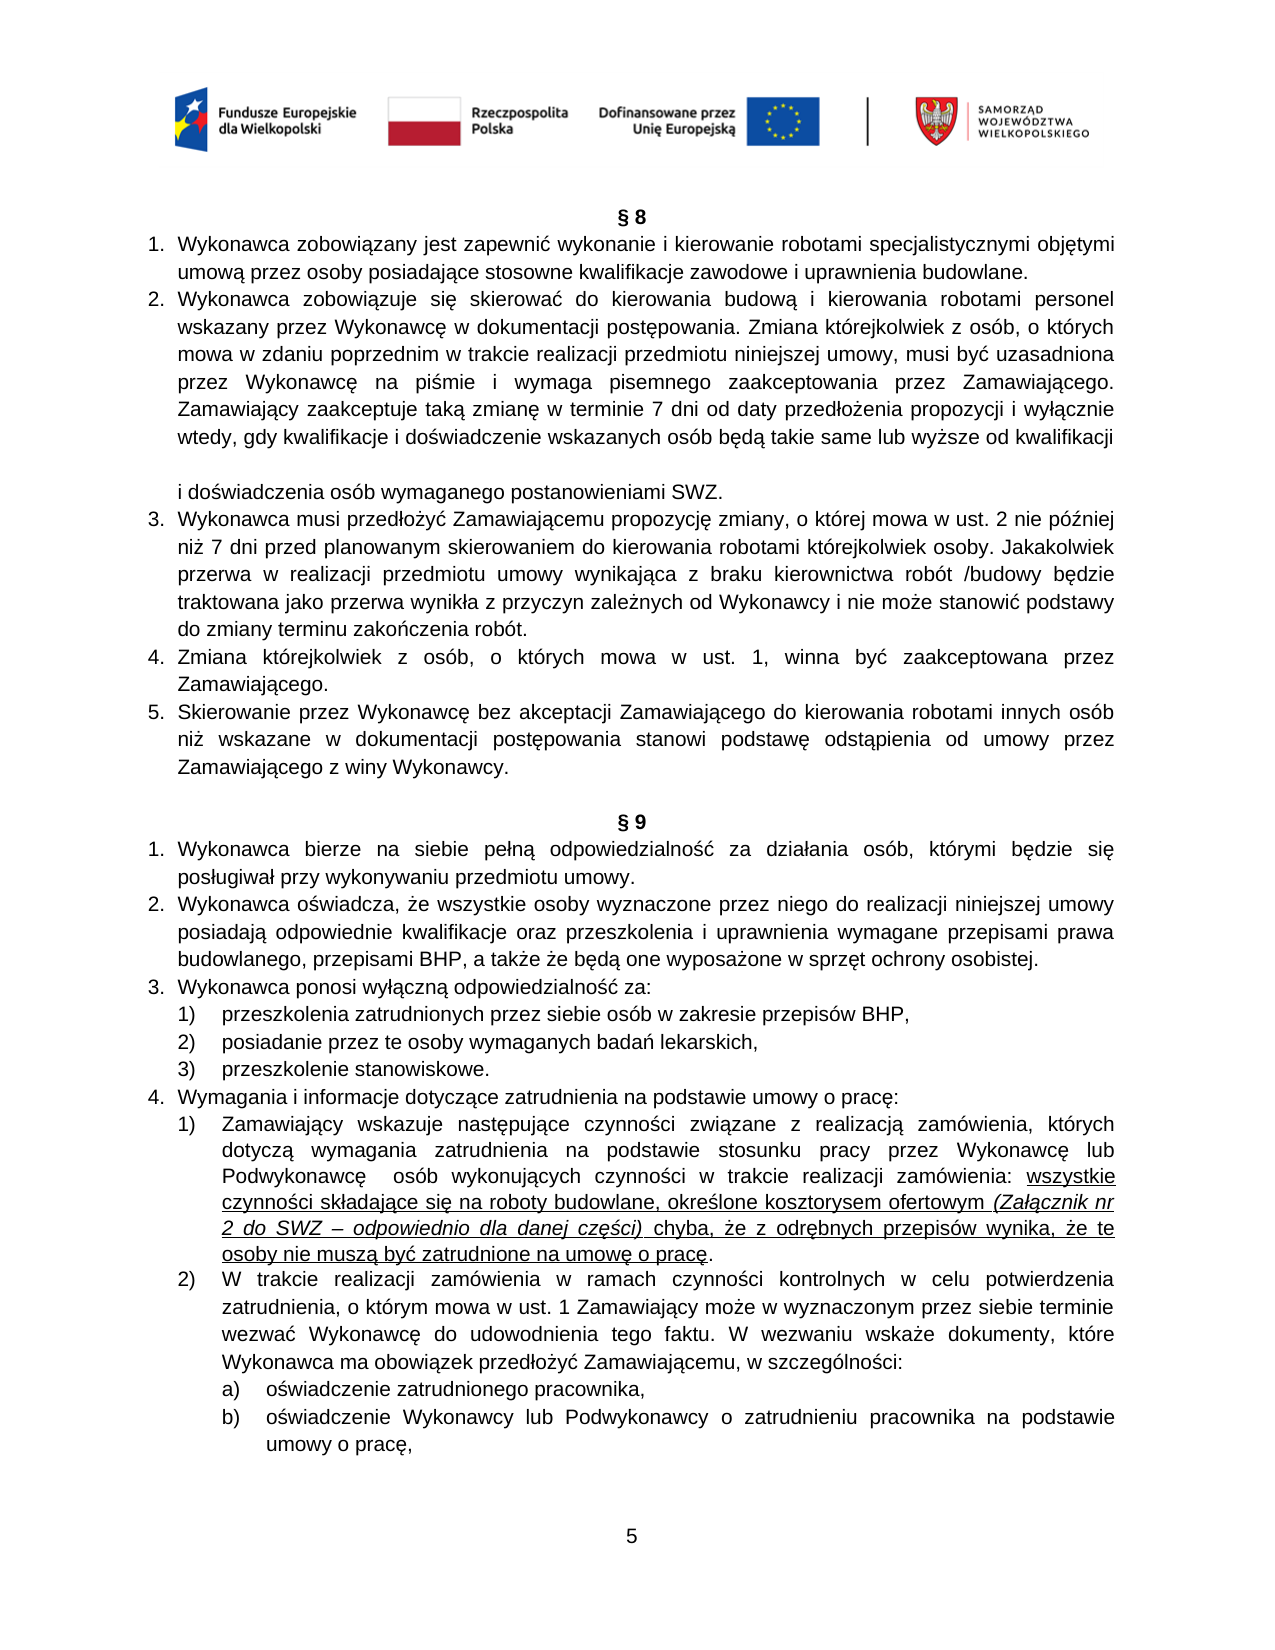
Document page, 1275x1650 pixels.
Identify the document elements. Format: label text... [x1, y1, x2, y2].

list Wykonawca musi przedłożyć Zamawiającemu propozycję zmiany, o której mowa w ust. 2 nie później niż 7 dni przed planowanym skierowaniem do kierowania robotami którejkolwiek osoby. Jakakolwiek przerwa w realizacji przedmiotu umowy wynikająca z braku kierownictwa robót /budowy będzie traktowana jako przerwa wynikła z przyczyn zależnych od Wykonawcy i nie może stanowić podstawy do zmiany terminu zakończenia robót. [148, 507, 1116, 641]
list Zmiana którejkolwiek z osób, o których mowa w ust. 1, winna być zaakceptowana przez Zamawiającego. [148, 645, 1116, 696]
list Skierowanie przez Wykonawcę bez akceptacji Zamawiającego do kierowania robotami innych osób niż wskazane w dokumentacji postępowania stanowi podstawę odstąpienia od umowy przez Zamawiającego z winy Wykonawcy. [148, 700, 1116, 779]
list Wykonawca bierze na siebie pełną odpowiedzialność za działania osób, którymi będzie się posługiwał przy wykonywaniu przedmiotu umowy. [148, 837, 1116, 889]
text § 8 [148, 205, 1116, 229]
text § 9 [148, 810, 1116, 834]
list oświadczenie Wykonawcy lub Podwykonawcy o zatrudnieniu pracownika na podstawie umowy o pracę, [222, 1405, 1116, 1456]
list posiadanie przez te osoby wymaganych badań lekarskich, [177, 1030, 1116, 1054]
list Wymagania i informacje dotyczące zatrudnienia na podstawie umowy o pracę: [148, 1085, 1116, 1109]
list oświadczenie zatrudnionego pracownika, [222, 1377, 1116, 1401]
list Wykonawca zobowiązany jest zapewnić wykonanie i kierowanie robotami specjalistycznymi objętymi umową przez osoby posiadające stosowne kwalifikacje zawodowe i uprawnienia budowlane. [148, 232, 1116, 284]
picture [159, 72, 1105, 168]
list przeszkolenia zatrudnionych przez siebie osób w zakresie przepisów BHP, [177, 1002, 1116, 1026]
list Wykonawca zobowiązuje się skierować do kierowania budową i kierowania robotami personel wskazany przez Wykonawcę w dokumentacji postępowania. Zmiana którejkolwiek z osób, o których mowa w zdaniu poprzednim w trakcie realizacji przedmiotu niniejszej umowy, musi być uzasadniona przez Wykonawcę na piśmie i wymaga pisemnego zaakceptowania przez Zamawiającego. Zamawiający zaakceptuje taką zmianę w terminie 7 dni od daty przedłożenia propozycji i wyłącznie wtedy, gdy kwalifikacje i doświadczenie wskazanych osób będą takie same lub wyższe od kwalifikacji i doświadczenia osób wymaganego postanowieniami SWZ. [148, 287, 1116, 504]
list Wykonawca ponosi wyłączną odpowiedzialność za: [148, 975, 1116, 999]
list Wykonawca oświadcza, że wszystkie osoby wyznaczone przez niego do realizacji niniejszej umowy posiadają odpowiednie kwalifikacje oraz przeszkolenia i uprawnienia wymagane przepisami prawa budowlanego, przepisami BHP, a także że będą one wyposażone w sprzęt ochrony osobistej. [148, 892, 1116, 971]
list W trakcie realizacji zamówienia w ramach czynności kontrolnych w celu potwierdzenia zatrudnienia, o którym mowa w ust. 1 Zamawiający może w wyznaczonym przez siebie terminie wezwać Wykonawcę do udowodnienia tego faktu. W wezwaniu wskaże dokumenty, które Wykonawca ma obowiązek przedłożyć Zamawiającemu, w szczególności: [177, 1267, 1116, 1374]
list przeszkolenie stanowiskowe. [177, 1057, 1116, 1081]
list Zamawiający wskazuje następujące czynności związane z realizacją zamówienia, których dotyczą wymagania zatrudnienia na podstawie stosunku pracy przez Wykonawcę lub Podwykonawcę osób wykonujących czynności w trakcie realizacji zamówienia: wszystkie czynności składające się na roboty budowlane, określone kosztorysem ofertowym (Załącznik nr 2 do SWZ – odpowiednio dla danej części) chyba, że z odrębnych przepisów wynika, że te osoby nie muszą być zatrudnione na umowę o pracę. [177, 1112, 1116, 1265]
